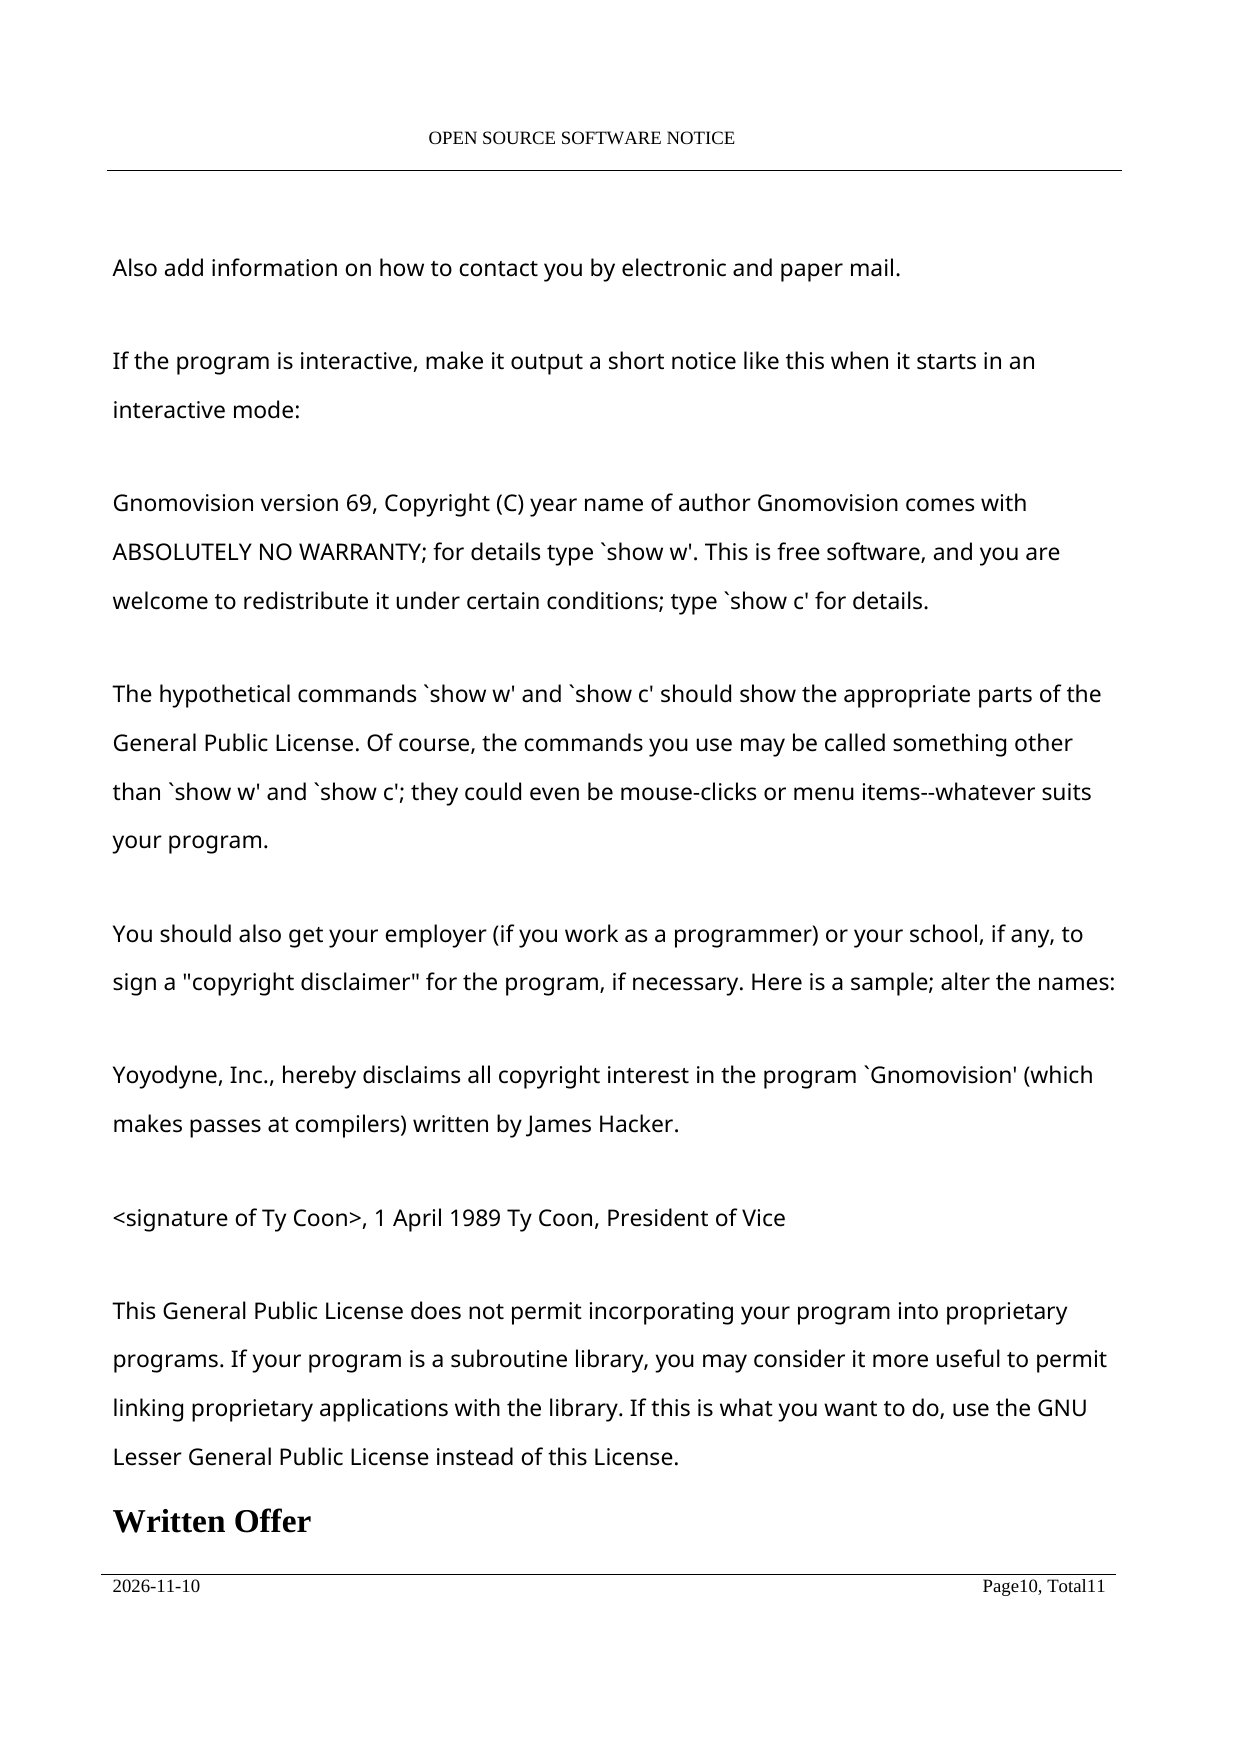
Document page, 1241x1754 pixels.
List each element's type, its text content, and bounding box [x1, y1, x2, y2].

text This General Public License does not permit incorporating your program into proprietary programs. If your program is a subroutine library, you may consider it more useful to permit linking proprietary applications with the library. If this is what you want to do, use the GNU Lesser General Public License instead of this License. [112, 1294, 1128, 1473]
text If the program is interactive, make it output a short notice like this when it starts in an interactive mode: [112, 345, 1128, 426]
text <signature of Ty Coon>, 1 April 1989 Ty Coon, President of Vice [112, 1201, 1128, 1233]
text Written Offer [112, 1488, 1128, 1553]
text The hypothetical commands `show w' and `show c' should show the appropriate parts of the General Public License. Of course, the commands you use may be called something other than `show w' and `show c'; they could even be mouse-clicks or menu items--whatever suits your program. [112, 677, 1128, 856]
text Also add information on how to contact you by electronic and paper mail. [112, 251, 1128, 284]
text Yoyodyne, Inc., hereby disclaims all copyright interest in the program `Gnomovision' (which makes passes at compilers) written by James Hacker. [112, 1059, 1128, 1140]
text Gnomovision version 69, Copyright (C) year name of author Gnomovision comes with ABSOLUTELY NO WARRANTY; for details type `show w'. This is free software, and you are welcome to redistribute it under certain conditions; type `show c' for details. [112, 487, 1128, 617]
text You should also get your employer (if you work as a programmer) or your school, if any, to sign a "copyright disclaimer" for the program, if necessary. Here is a sample; alter the names: [112, 917, 1128, 998]
